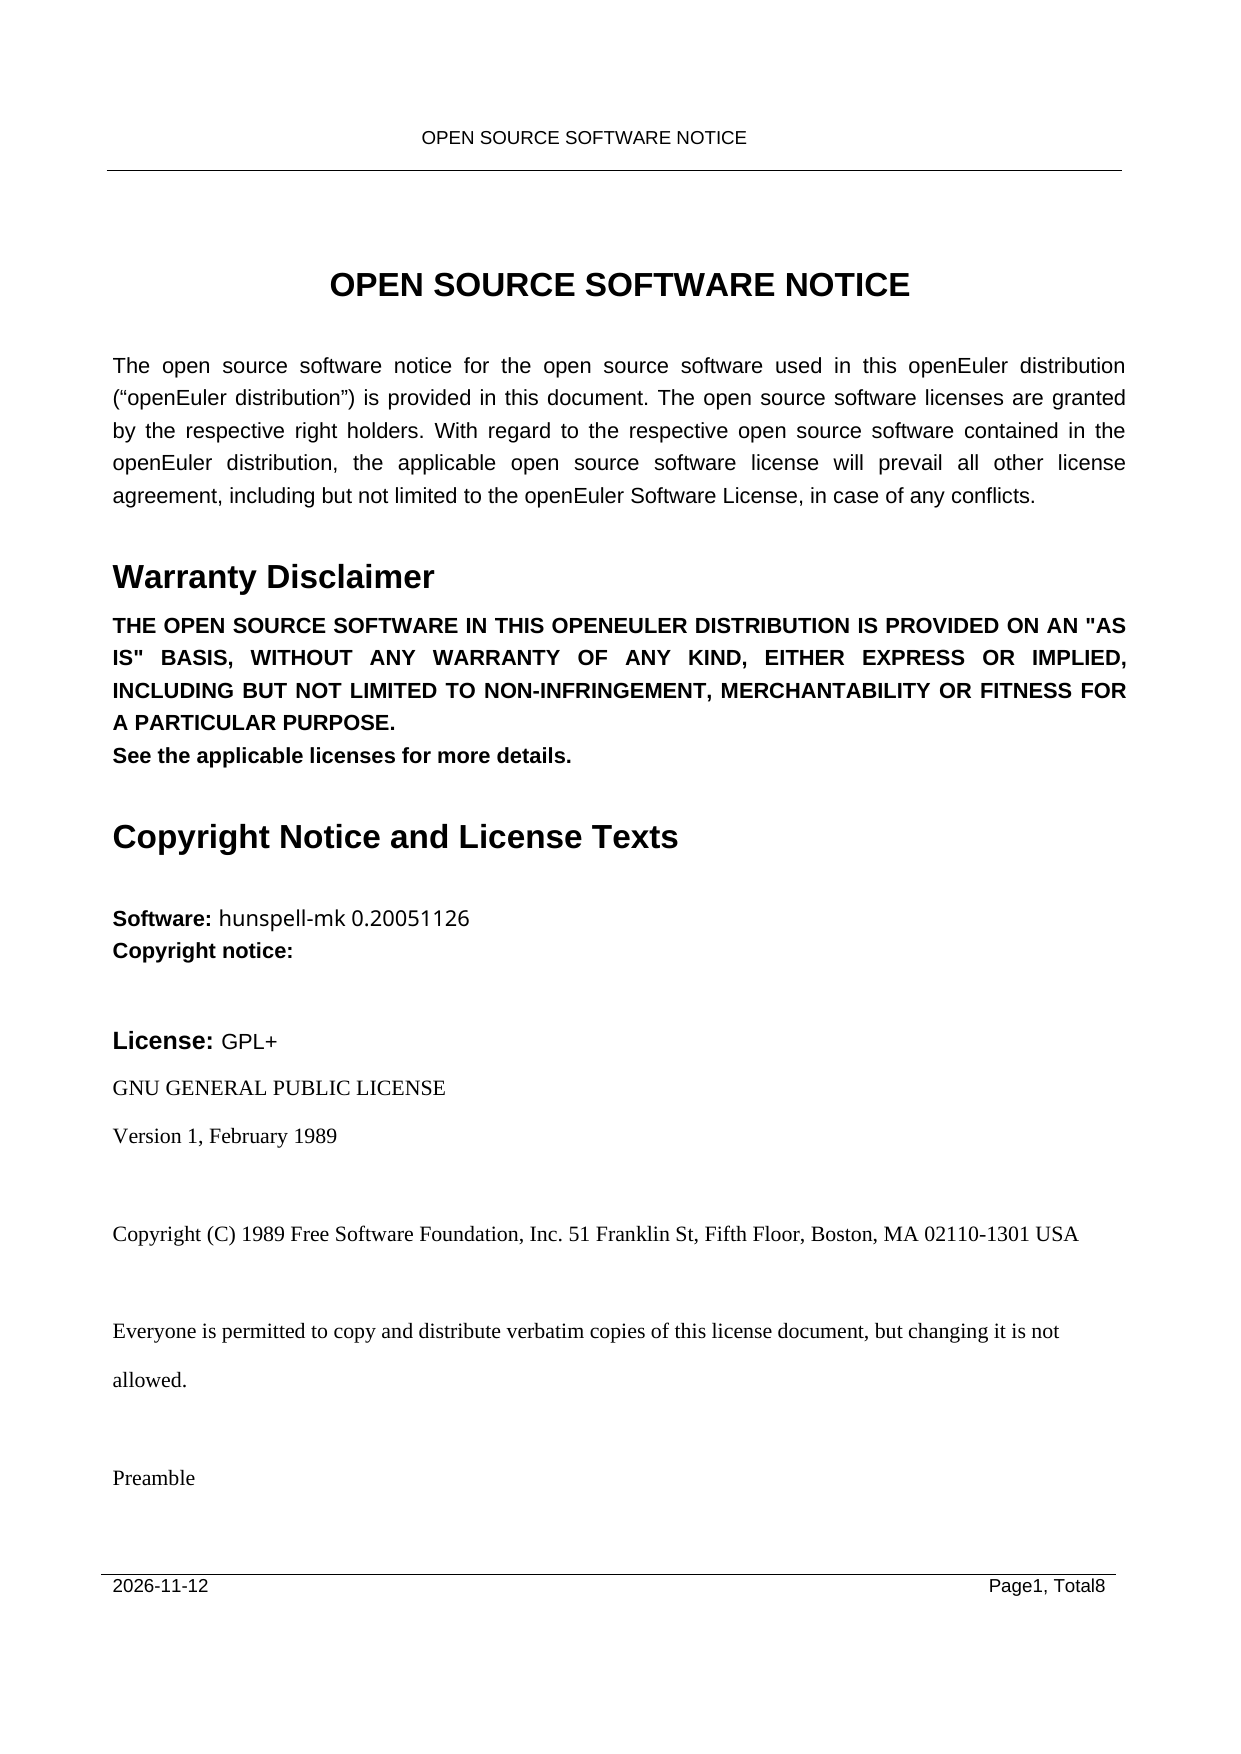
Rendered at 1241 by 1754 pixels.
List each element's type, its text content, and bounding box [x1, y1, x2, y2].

text Software: hunspell-mk 0.20051126 [112, 901, 1128, 934]
text THE OPEN SOURCE SOFTWARE IN THIS OPENEULER DISTRIBUTION IS PROVIDED ON AN "AS IS" BASIS, WITHOUT ANY WARRANTY OF ANY KIND, EITHER EXPRESS OR IMPLIED, INCLUDING BUT NOT LIMITED TO NON-INFRINGEMENT, MERCHANTABILITY OR FITNESS FOR A PARTICULAR PURPOSE. See the applicable licenses for more details. [112, 609, 1128, 771]
text Copyright notice: [112, 934, 1128, 966]
text Copyright Notice and License Texts [112, 804, 1128, 869]
text License: GPL+ [112, 1024, 1128, 1057]
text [112, 1071, 1128, 1493]
text OPEN SOURCE SOFTWARE NOTICE [112, 251, 1128, 316]
text The open source software notice for the open source software used in this openEuler distribution (“openEuler distribution”) is provided in this document. The open source software licenses are granted by the respective right holders. With regard to the respective open source software contained in the openEuler distribution, the applicable open source software license will prevail all other license agreement, including but not limited to the openEuler Software License, in case of any conflicts. [112, 349, 1128, 511]
text Warranty Disclaimer [112, 544, 1128, 609]
